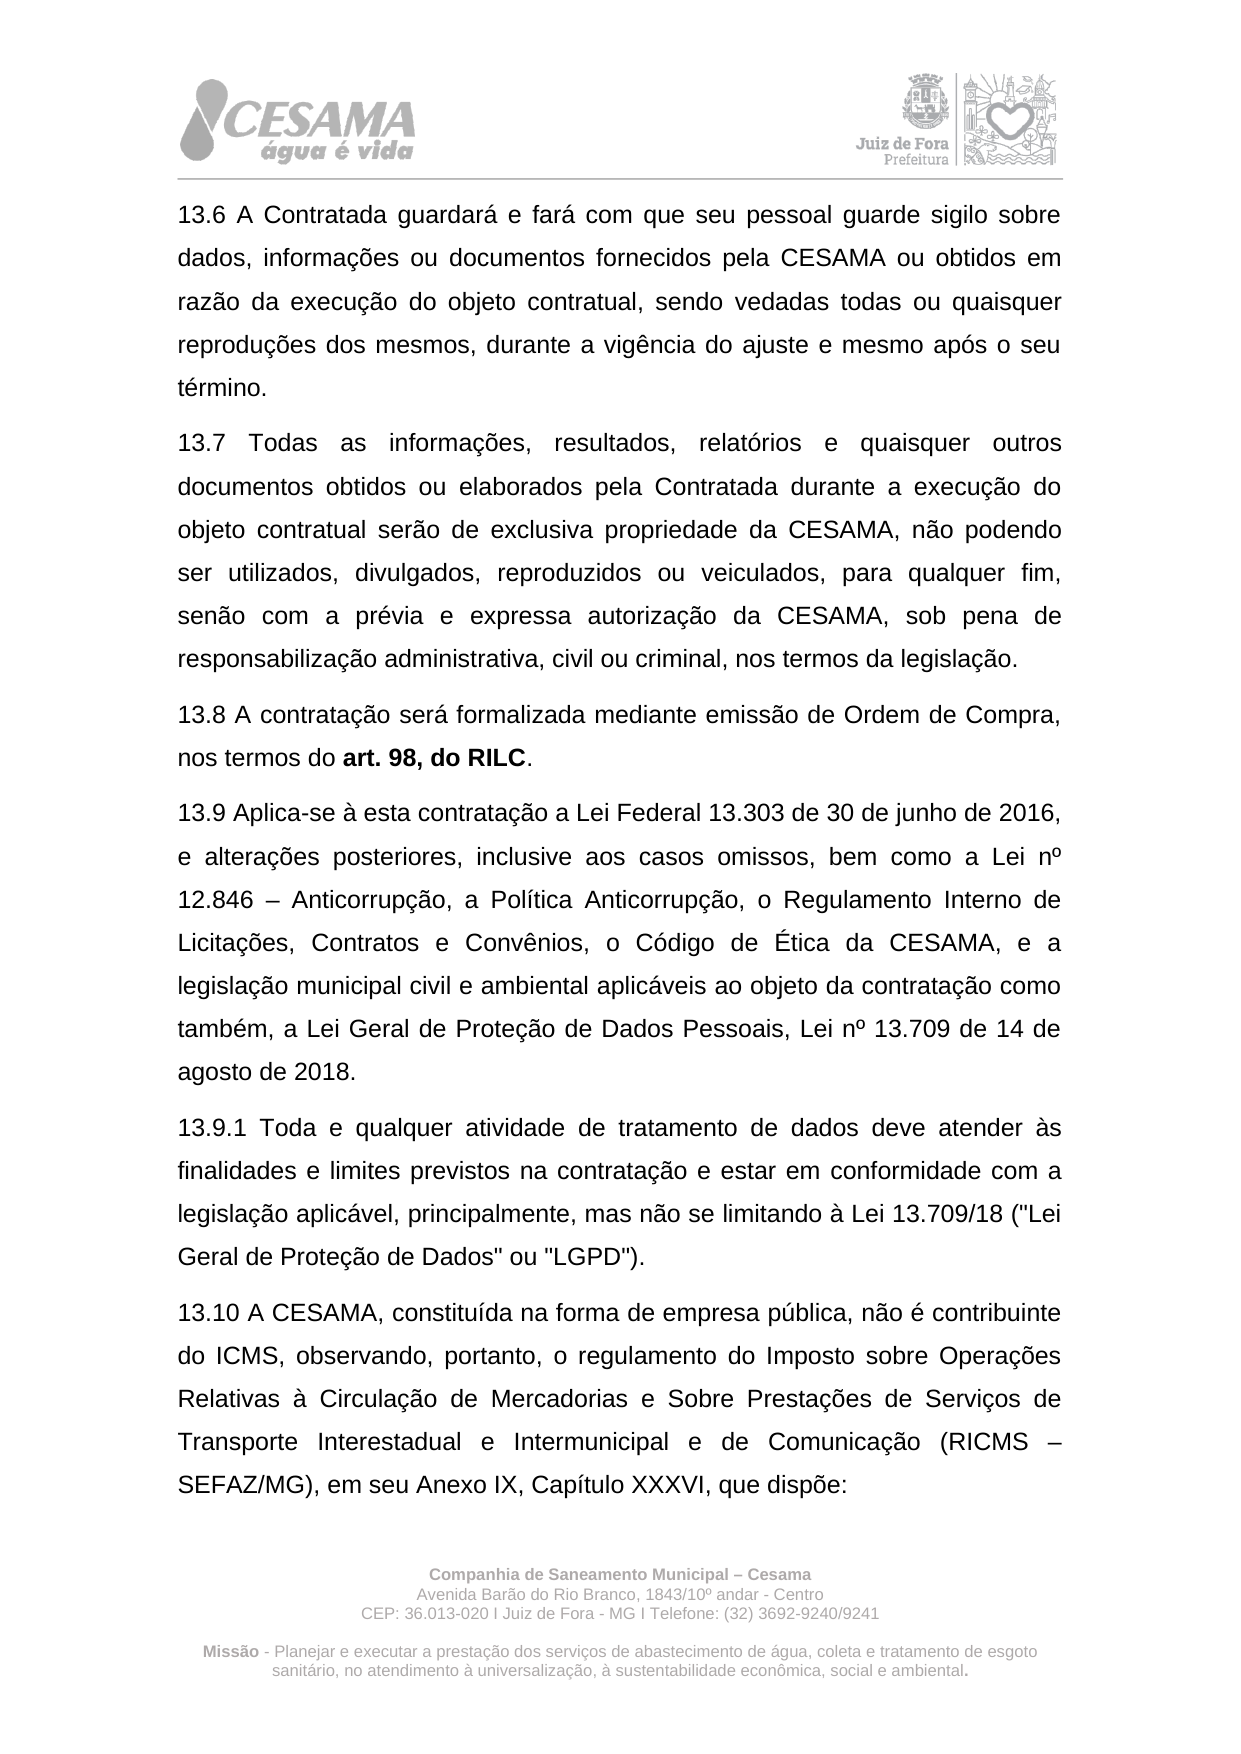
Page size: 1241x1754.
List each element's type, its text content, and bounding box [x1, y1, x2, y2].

picture [177, 73, 1064, 180]
text 13.9 Aplica-se à esta contratação a Lei Federal 13.303 de 30 de junho de 2016, e alterações posteriores, inclusive aos casos omissos, bem como a Lei nº 12.846 – Anticorrupção, a Política Anticorrupção, o Regulamento Interno de Licitações, Contratos e Convênios, o Código de Ética da CESAMA, e a legislação municipal civil e ambiental aplicáveis ao objeto da contratação como também, a Lei Geral de Proteção de Dados Pessoais, Lei nº 13.709 de 14 de agosto de 2018. [177, 798, 1063, 1086]
text 13.9.1 Toda e qualquer atividade de tratamento de dados deve atender às finalidades e limites previstos na contratação e estar em conformidade com a legislação aplicável, principalmente, mas não se limitando à Lei 13.709/18 ("Lei Geral de Proteção de Dados" ou "LGPD"). [177, 1113, 1063, 1271]
text 13.8 A contratação será formalizada mediante emissão de Ordem de Compra, nos termos do art. 98, do RILC. [177, 700, 1063, 772]
text 13.6 A Contratada guardará e fará com que seu pessoal guarde sigilo sobre dados, informações ou documentos fornecidos pela CESAMA ou obtidos em razão da execução do objeto contratual, sendo vedadas todas ou quaisquer reproduções dos mesmos, durante a vigência do ajuste e mesmo após o seu término. [177, 200, 1063, 402]
text 13.7 Todas as informações, resultados, relatórios e quaisquer outros documentos obtidos ou elaborados pela Contratada durante a execução do objeto contratual serão de exclusiva propriedade da CESAMA, não podendo ser utilizados, divulgados, reproduzidos ou veiculados, para qualquer fim, senão com a prévia e expressa autorização da CESAMA, sob pena de responsabilização administrativa, civil ou criminal, nos termos da legislação. [177, 428, 1063, 673]
text 13.10 A CESAMA, constituída na forma de empresa pública, não é contribuinte do ICMS, observando, portanto, o regulamento do Imposto sobre Operações Relativas à Circulação de Mercadorias e Sobre Prestações de Serviços de Transporte Interestadual e Intermunicipal e de Comunicação (RICMS – SEFAZ/MG), em seu Anexo IX, Capítulo XXXVI, que dispõe: [177, 1298, 1063, 1499]
